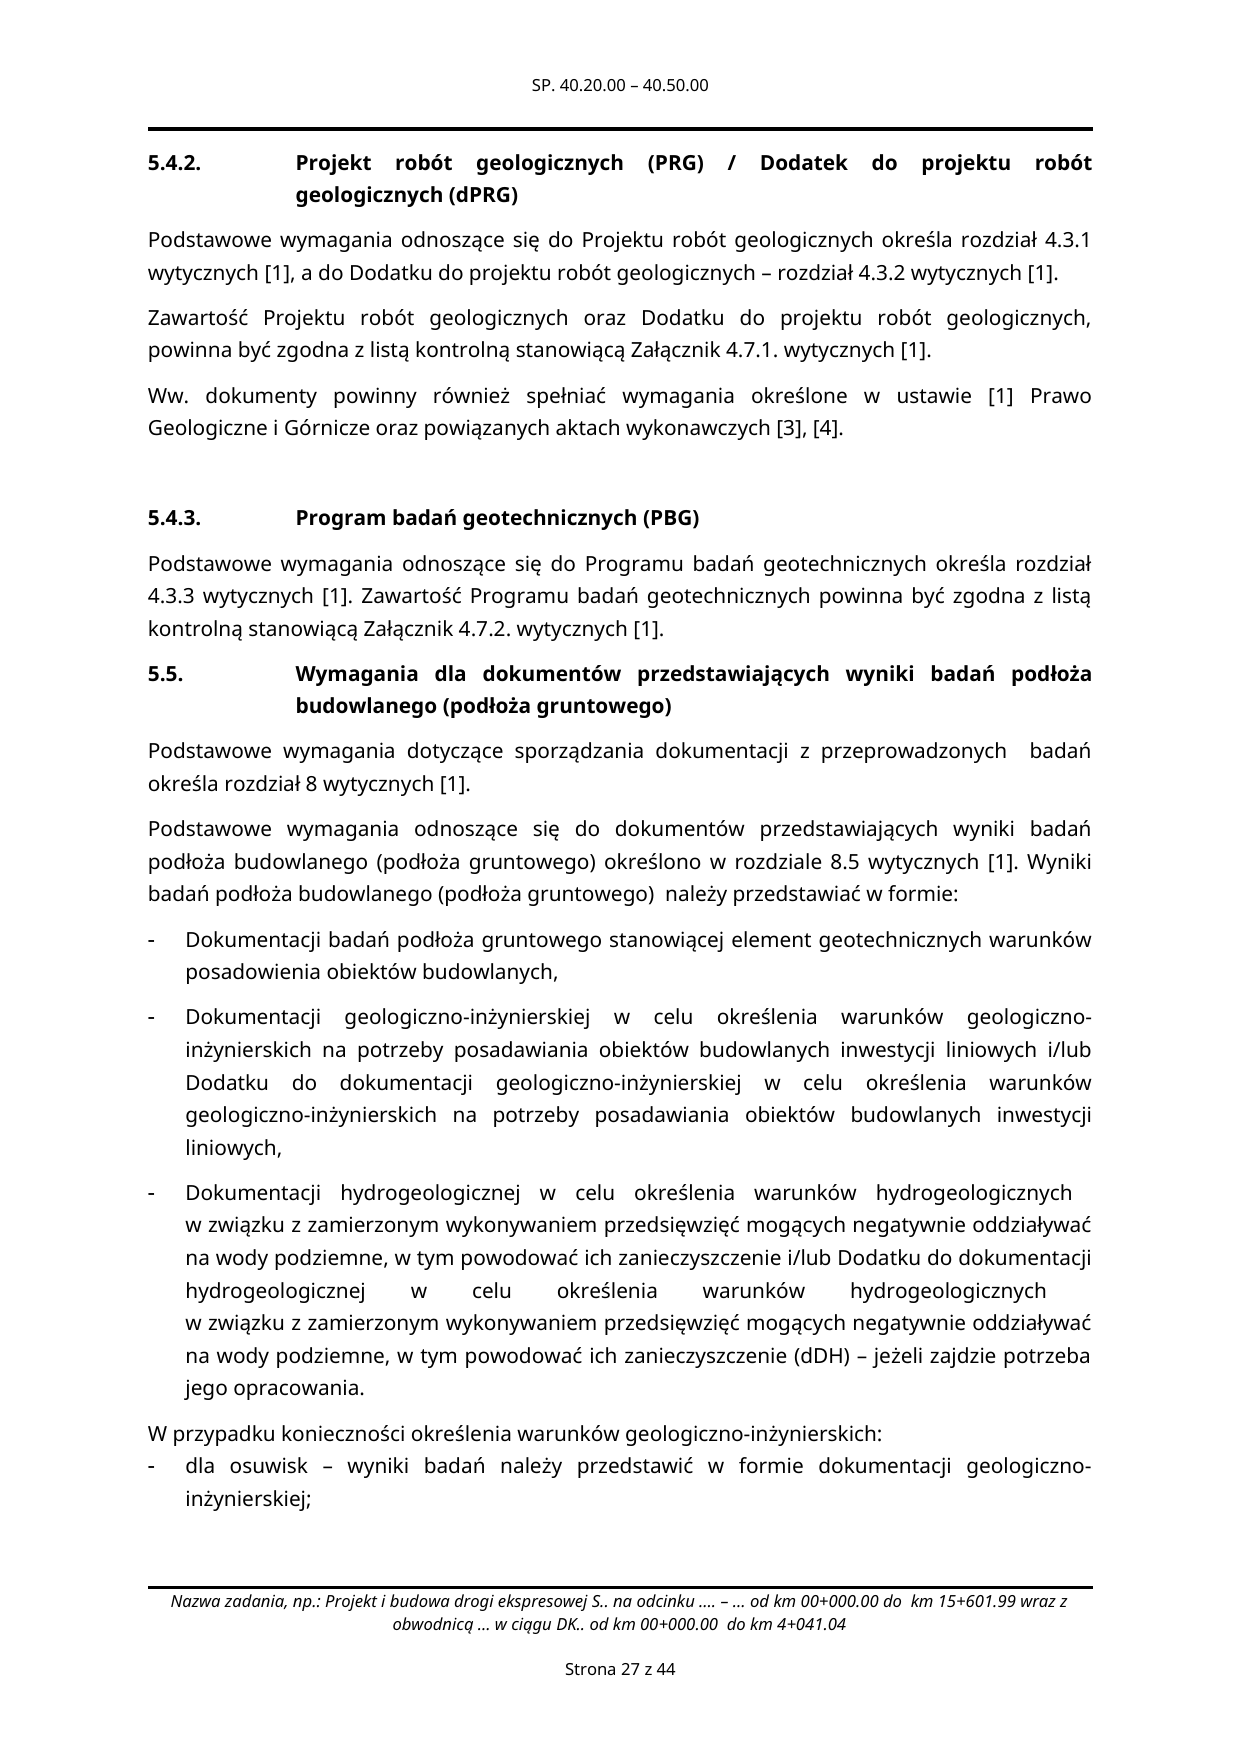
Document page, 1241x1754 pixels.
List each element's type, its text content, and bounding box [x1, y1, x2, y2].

list Dokumentacji badań podłoża gruntowego stanowiącej element geotechnicznych warunków posadowienia obiektów budowlanych, [148, 925, 1093, 986]
text Zawartość Projektu robót geologicznych oraz Dodatku do projektu robót geologicznych, powinna być zgodna z listą kontrolną stanowiącą Załącznik 4.7.1. wytycznych [1]. [148, 303, 1093, 364]
list dla osuwisk – wyniki badań należy przedstawić w formie dokumentacji geologiczno-inżynierskiej; [148, 1451, 1093, 1512]
subtitle Wymagania dla dokumentów przedstawiających wyniki badań podłoża budowlanego (podłoża gruntowego) [148, 659, 1093, 720]
text W przypadku konieczności określenia warunków geologiczno-inżynierskich: [148, 1419, 1093, 1447]
text Podstawowe wymagania odnoszące się do dokumentów przedstawiających wyniki badań podłoża budowlanego (podłoża gruntowego) określono w rozdziale 8.5 wytycznych [1]. Wyniki badań podłoża budowlanego (podłoża gruntowego) należy przedstawiać w formie: [148, 814, 1093, 908]
text Podstawowe wymagania odnoszące się do Programu badań geotechnicznych określa rozdział 4.3.3 wytycznych [1]. Zawartość Programu badań geotechnicznych powinna być zgodna z listą kontrolną stanowiącą Załącznik 4.7.2. wytycznych [1]. [148, 549, 1093, 642]
subtitle Projekt robót geologicznych (PRG) / Dodatek do projektu robót geologicznych (dPRG) [148, 148, 1093, 209]
text Ww. dokumenty powinny również spełniać wymagania określone w ustawie [1] Prawo Geologiczne i Górnicze oraz powiązanych aktach wykonawczych [3], [4]. [148, 381, 1093, 442]
list Dokumentacji geologiczno-inżynierskiej w celu określenia warunków geologiczno-inżynierskich na potrzeby posadawiania obiektów budowlanych inwestycji liniowych i/lub Dodatku do dokumentacji geologiczno-inżynierskiej w celu określenia warunków geologiczno-inżynierskich na potrzeby posadawiania obiektów budowlanych inwestycji liniowych, [148, 1002, 1093, 1161]
text Podstawowe wymagania dotyczące sporządzania dokumentacji z przeprowadzonych badań określa rozdział 8 wytycznych [1]. [148, 737, 1093, 798]
subtitle Program badań geotechnicznych (PBG) [148, 503, 1093, 532]
text Podstawowe wymagania odnoszące się do Projektu robót geologicznych określa rozdział 4.3.1 wytycznych [1], a do Dodatku do projektu robót geologicznych – rozdział 4.3.2 wytycznych [1]. [148, 225, 1093, 286]
list Dokumentacji hydrogeologicznej w celu określenia warunków hydrogeologicznych w związku z zamierzonym wykonywaniem przedsięwzięć mogących negatywnie oddziaływać na wody podziemne, w tym powodować ich zanieczyszczenie i/lub Dodatku do dokumentacji hydrogeologicznej w celu określenia warunków hydrogeologicznych w związku z zamierzonym wykonywaniem przedsięwzięć mogących negatywnie oddziaływać na wody podziemne, w tym powodować ich zanieczyszczenie (dDH) – jeżeli zajdzie potrzeba jego opracowania. [148, 1178, 1093, 1402]
